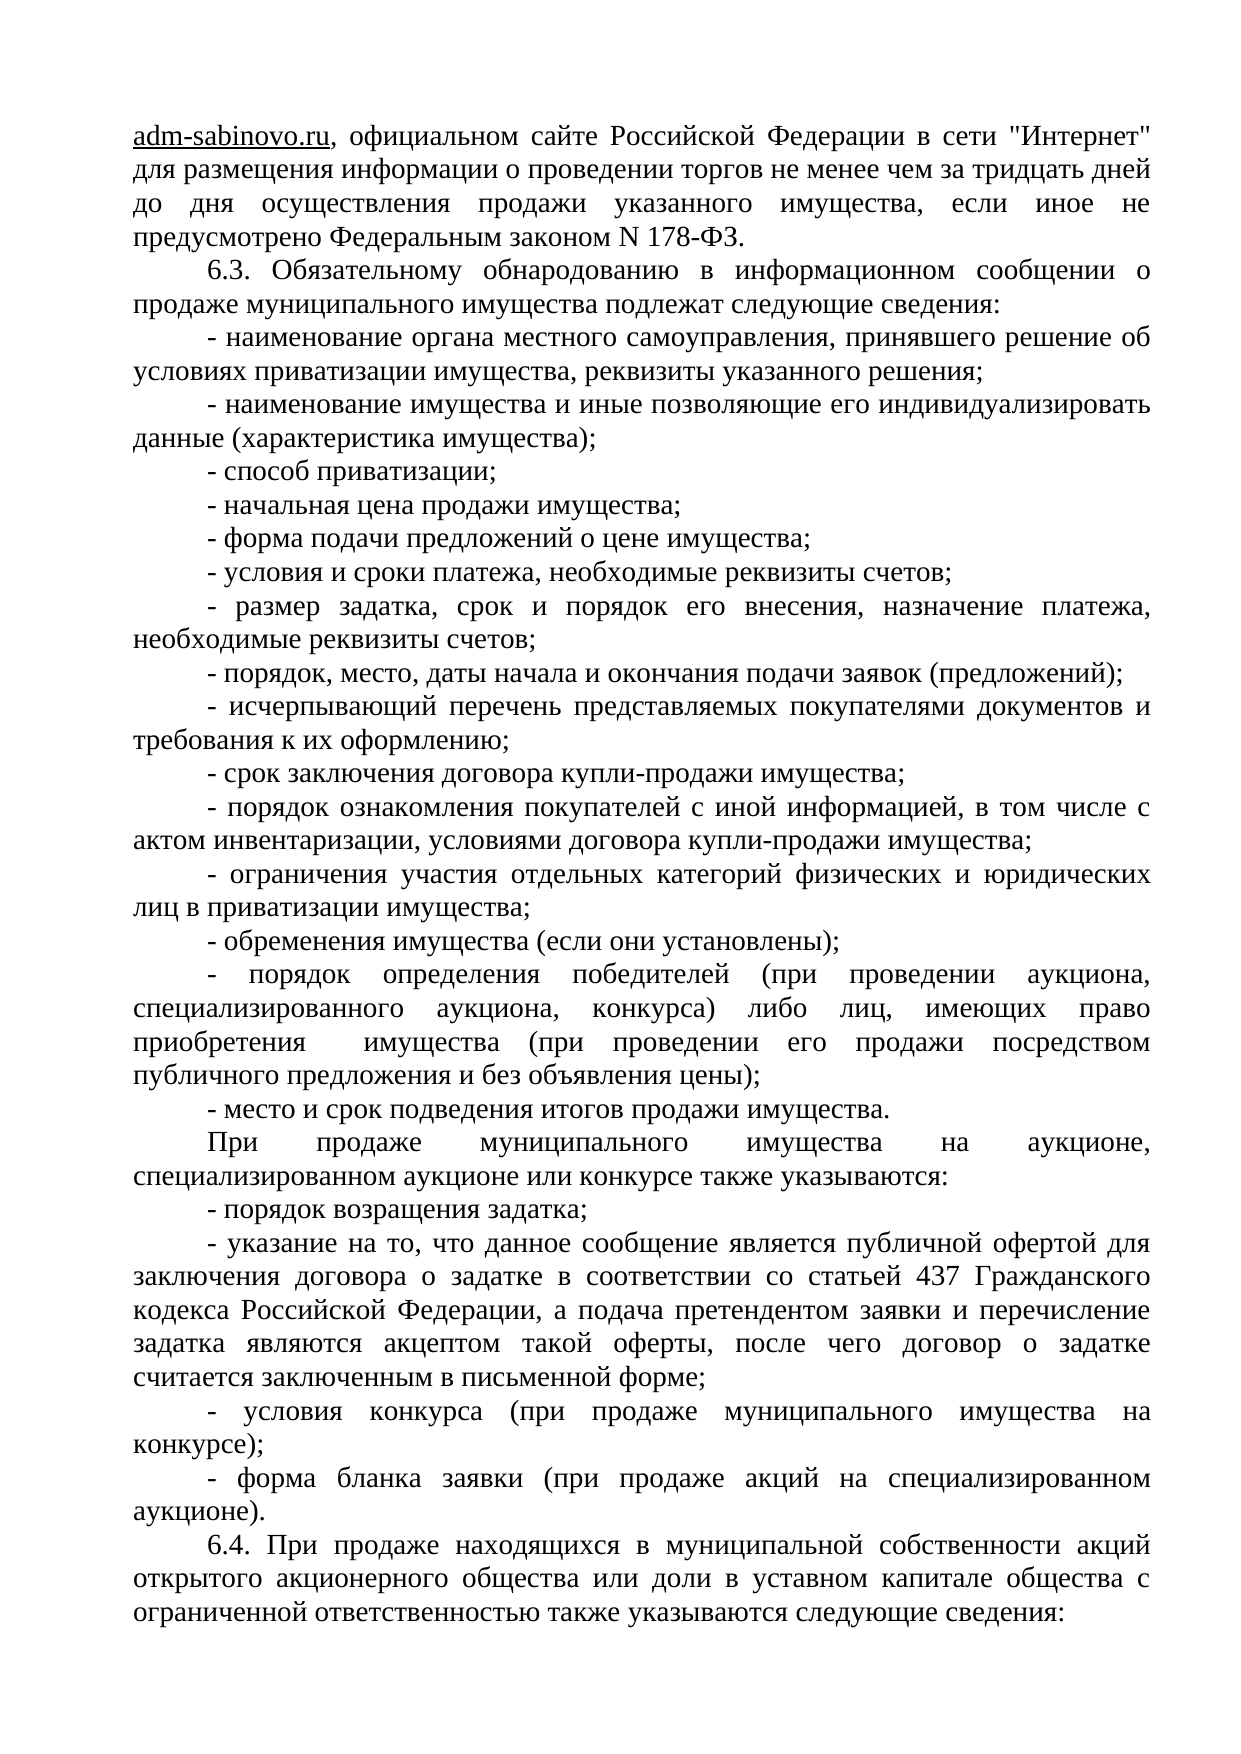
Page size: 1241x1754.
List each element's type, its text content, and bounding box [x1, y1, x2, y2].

text - порядок возращения задатка; [133, 1191, 1152, 1225]
text - ограничения участия отдельных категорий физических и юридических лиц в приватизации имущества; [133, 856, 1152, 923]
text 6.4. При продаже находящихся в муниципальной собственности акций открытого акционерного общества или доли в уставном капитале общества с ограниченной ответственностью также указываются следующие сведения: [133, 1527, 1152, 1627]
text - наименование органа местного самоуправления, принявшего решение об условиях приватизации имущества, реквизиты указанного решения; [133, 319, 1152, 386]
text - указание на то, что данное сообщение является публичной офертой для заключения договора о задатке в соответствии со статьей 437 Гражданского кодекса Российской Федерации, а подача претендентом заявки и перечисление задатка являются акцептом такой оферты, после чего договор о задатке считается заключенным в письменной форме; [133, 1225, 1152, 1393]
text - исчерпывающий перечень представляемых покупателями документов и требования к их оформлению; [133, 688, 1152, 755]
text - способ приватизации; [133, 453, 1152, 487]
text 6.3. Обязательному обнародованию в информационном сообщении о продаже муниципального имущества подлежат следующие сведения: [133, 252, 1152, 319]
text - условия конкурса (при продаже муниципального имущества на конкурсе); [133, 1393, 1152, 1460]
text - условия и сроки платежа, необходимые реквизиты счетов; [133, 554, 1152, 588]
text adm-sabinovo.ru, официальном сайте Российской Федерации в сети "Интернет" для размещения информации о проведении торгов не менее чем за тридцать дней до дня осуществления продажи указанного имущества, если иное не предусмотрено Федеральным законом N 178-ФЗ. [133, 118, 1152, 252]
text - порядок, место, даты начала и окончания подачи заявок (предложений); [133, 655, 1152, 688]
text - размер задатка, срок и порядок его внесения, назначение платежа, необходимые реквизиты счетов; [133, 588, 1152, 655]
text - форма бланка заявки (при продаже акций на специализированном аукционе). [133, 1460, 1152, 1527]
text - порядок ознакомления покупателей с иной информацией, в том числе с актом инвентаризации, условиями договора купли-продажи имущества; [133, 789, 1152, 856]
text - порядок определения победителей (при проведении аукциона, специализированного аукциона, конкурса) либо лиц, имеющих право приобретения имущества (при проведении его продажи посредством публичного предложения и без объявления цены); [133, 957, 1152, 1091]
text - форма подачи предложений о цене имущества; [133, 521, 1152, 554]
text - обременения имущества (если они установлены); [133, 923, 1152, 957]
text - наименование имущества и иные позволяющие его индивидуализировать данные (характеристика имущества); [133, 386, 1152, 453]
text - начальная цена продажи имущества; [133, 487, 1152, 521]
text - срок заключения договора купли-продажи имущества; [133, 755, 1152, 789]
text - место и срок подведения итогов продажи имущества. [133, 1091, 1152, 1124]
text При продаже муниципального имущества на аукционе, специализированном аукционе или конкурсе также указываются: [133, 1124, 1152, 1191]
